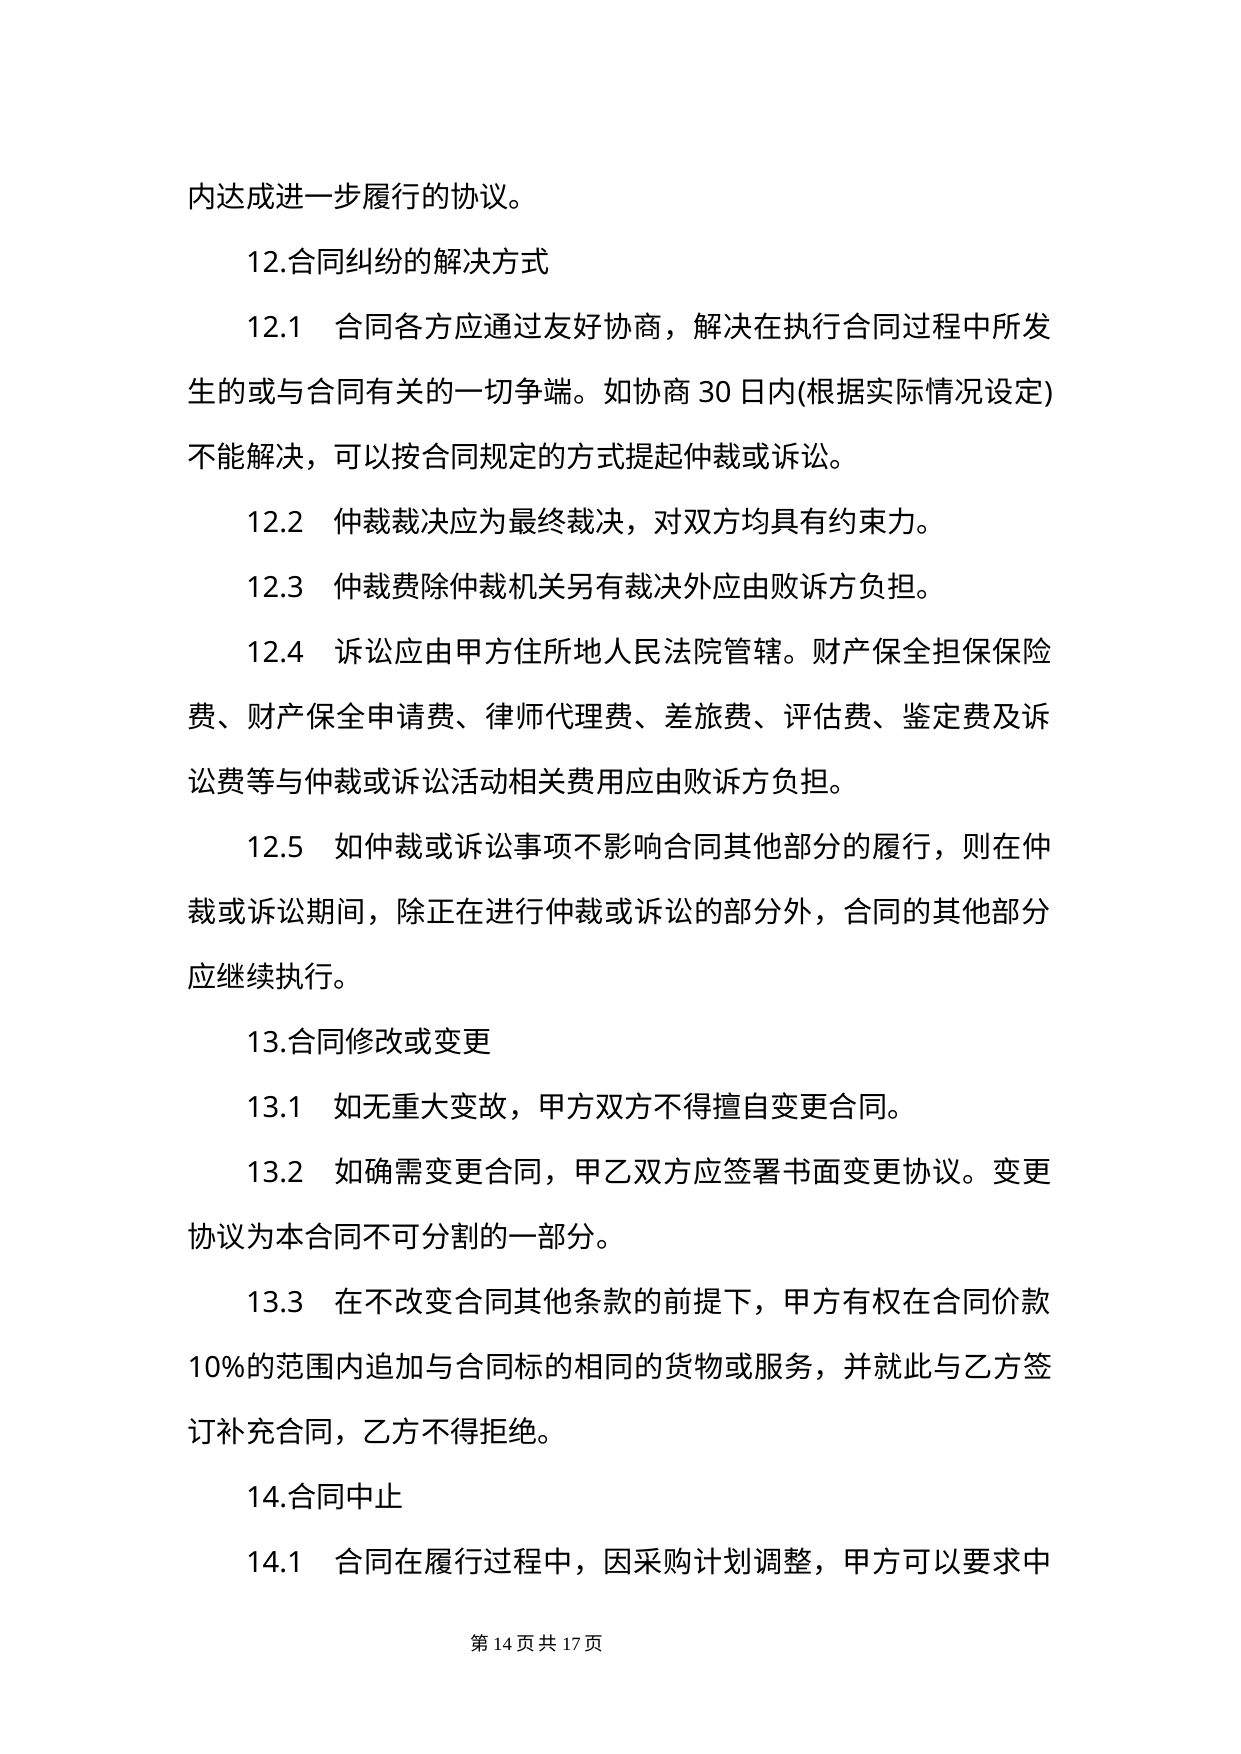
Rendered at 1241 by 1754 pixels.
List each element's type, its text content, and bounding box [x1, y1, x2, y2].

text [187, 1527, 1053, 1592]
text 12.合同纠纷的解决方式 [187, 227, 1053, 292]
text 13.合同修改或变更 [187, 1007, 1053, 1072]
text 12.1 合同各方应通过友好协商，解决在执行合同过程中所发生的或与合同有关的一切争端。如协商30日内(根据实际情况设定)不能解决，可以按合同规定的方式提起仲裁或诉讼。 [187, 292, 1053, 487]
text 12.2 仲裁裁决应为最终裁决，对双方均具有约束力。 [187, 487, 1053, 552]
text 12.5 如仲裁或诉讼事项不影响合同其他部分的履行，则在仲裁或诉讼期间，除正在进行仲裁或诉讼的部分外，合同的其他部分应继续执行。 [187, 812, 1053, 1007]
text 12.3 仲裁费除仲裁机关另有裁决外应由败诉方负担。 [187, 552, 1053, 617]
text 13.1 如无重大变故，甲方双方不得擅自变更合同。 [187, 1072, 1053, 1137]
text 13.3 在不改变合同其他条款的前提下，甲方有权在合同价款10%的范围内追加与合同标的相同的货物或服务，并就此与乙方签订补充合同，乙方不得拒绝。 [187, 1267, 1053, 1462]
text 12.4 诉讼应由甲方住所地人民法院管辖。财产保全担保保险费、财产保全申请费、律师代理费、差旅费、评估费、鉴定费及诉讼费等与仲裁或诉讼活动相关费用应由败诉方负担。 [187, 617, 1053, 812]
text 13.2 如确需变更合同，甲乙双方应签署书面变更协议。变更协议为本合同不可分割的一部分。 [187, 1137, 1053, 1267]
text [187, 162, 1053, 227]
text 14.合同中止 [187, 1462, 1053, 1527]
